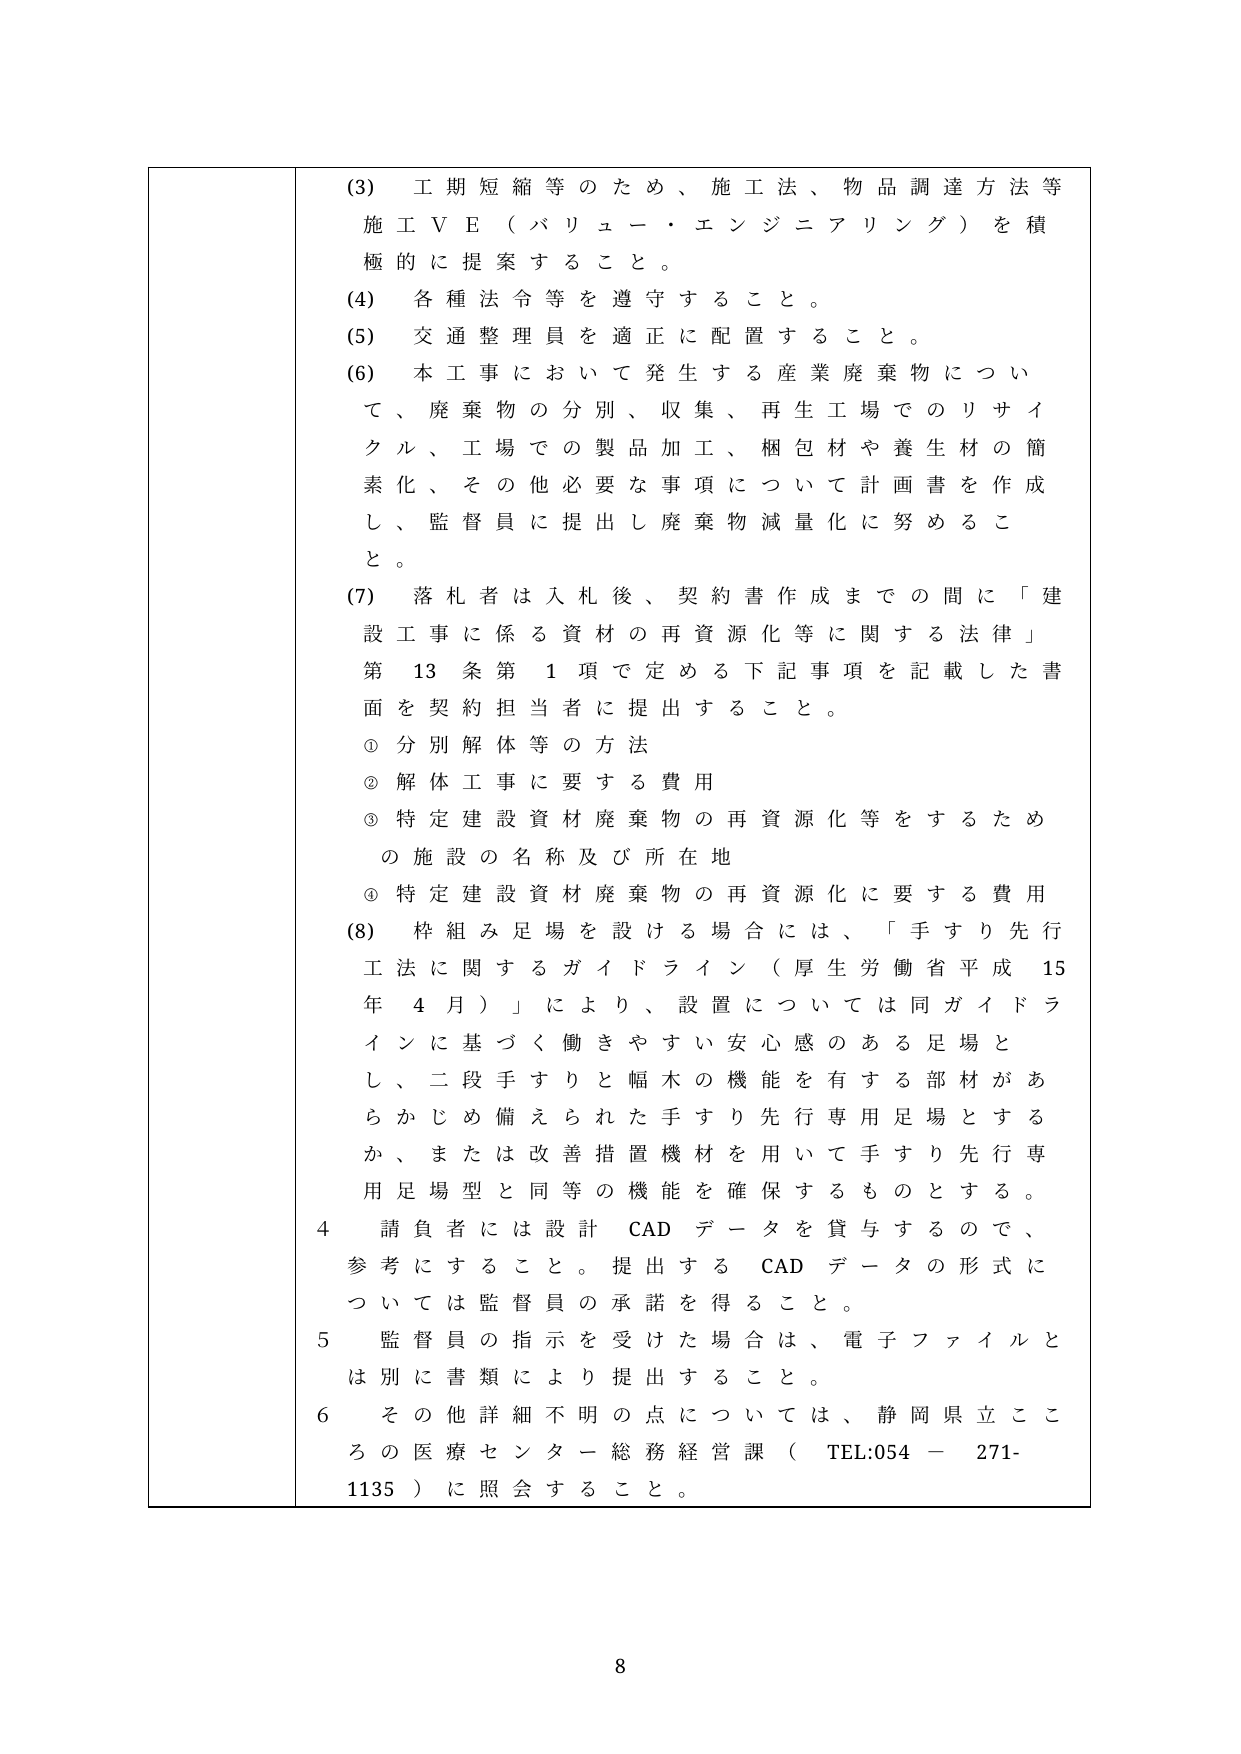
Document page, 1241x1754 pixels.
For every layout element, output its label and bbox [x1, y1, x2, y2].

table_cell [149, 168, 295, 1506]
table_cell [296, 168, 1090, 1506]
